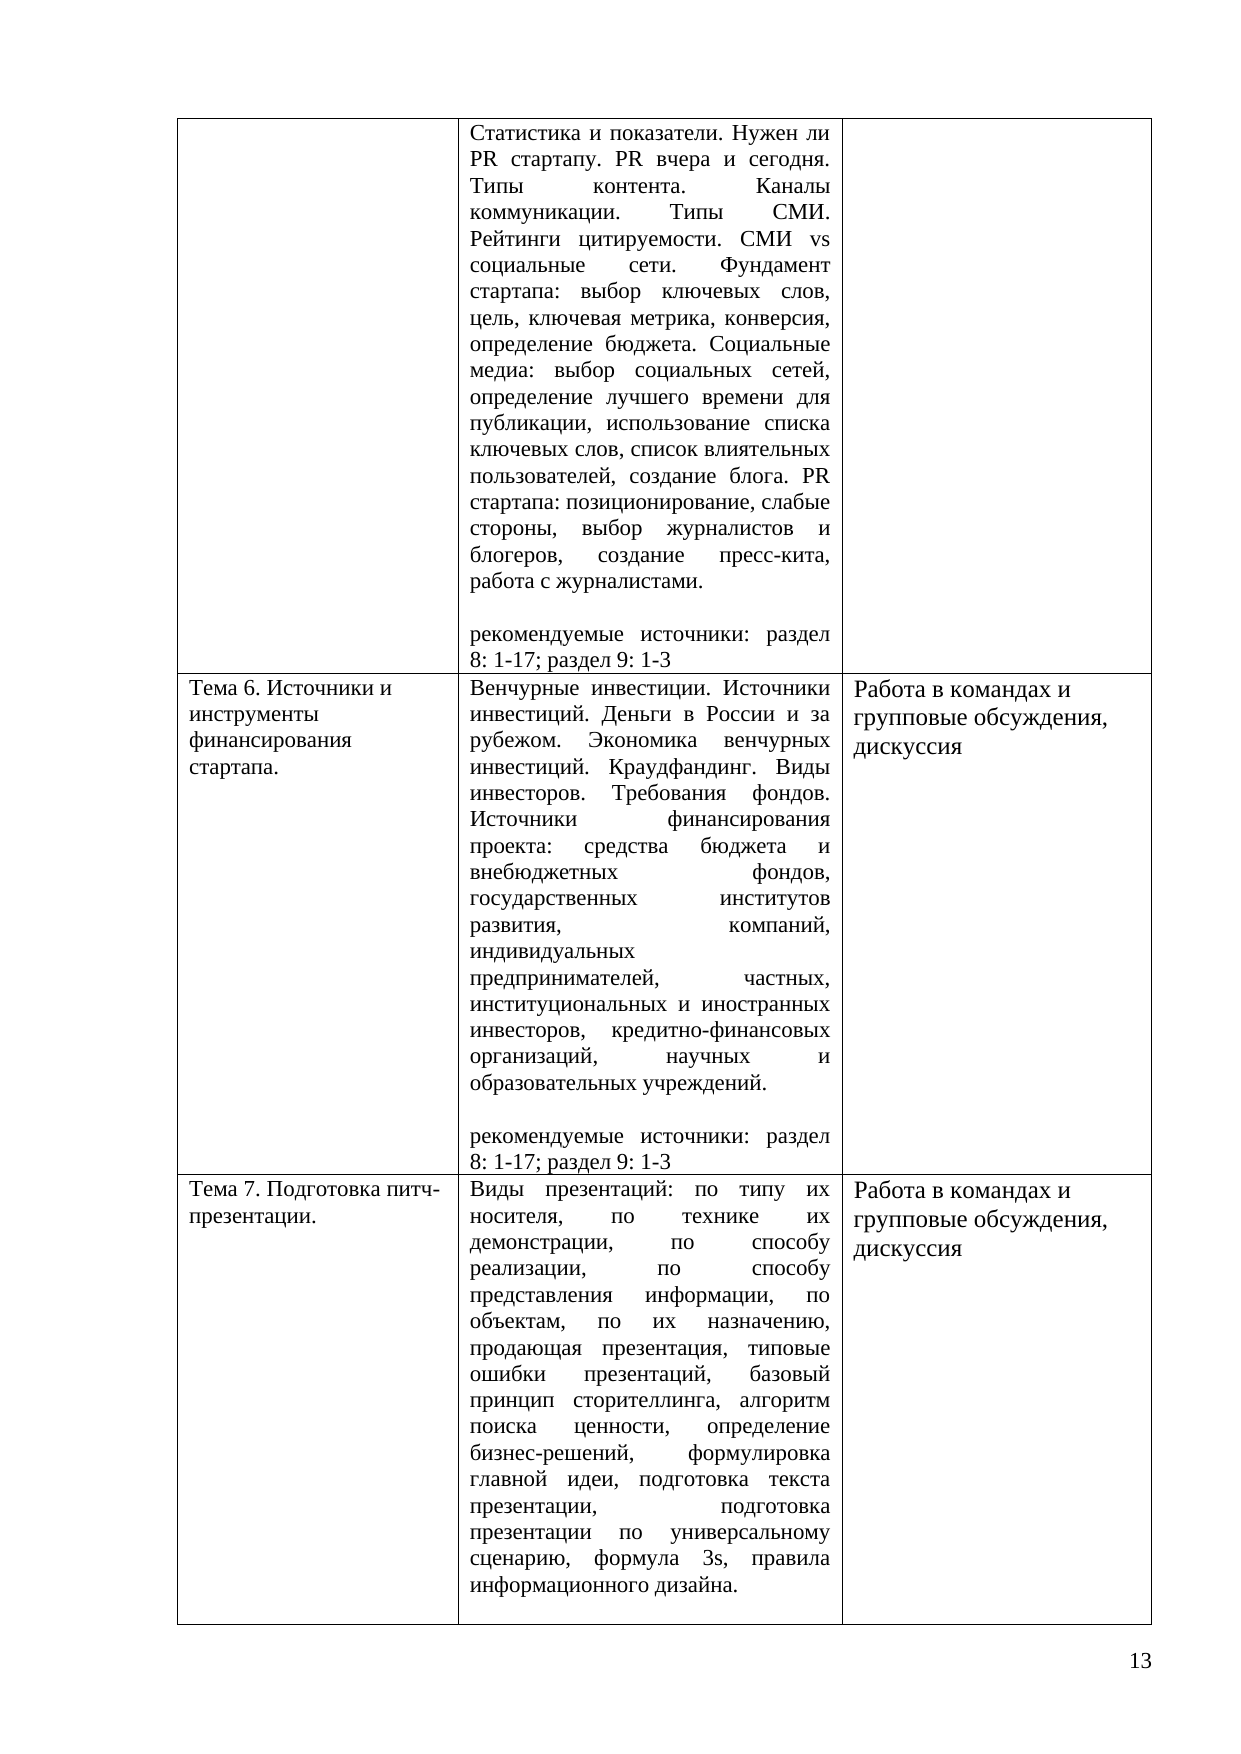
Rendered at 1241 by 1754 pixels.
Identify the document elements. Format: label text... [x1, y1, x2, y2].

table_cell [178, 1175, 458, 1623]
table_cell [178, 119, 458, 673]
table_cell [459, 1175, 842, 1623]
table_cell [843, 1175, 1151, 1623]
table_cell Работа в командах и групповые обсуждения, дискуссия [843, 674, 1151, 1174]
table_cell Тема 6. Источники и инструменты финансирования стартапа. [178, 674, 458, 1174]
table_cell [459, 119, 842, 673]
table_cell Венчурные инвестиции. Источники инвестиций. Деньги в России и за рубежом. Экономика венчурных инвестиций. Краудфандинг. Виды инвесторов. Требования фондов. Источники финансирования проекта: средства бюджета и внебюджетных фондов, государственных институтов развития, компаний, индивидуальных предпринимателей, частных, институциональных и иностранных инвесторов, кредитно-финансовых организаций, научных и образовательных учреждений. рекомендуемые источники: раздел 8: 1-17; раздел 9: 1-3 [459, 674, 842, 1174]
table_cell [843, 119, 1151, 673]
